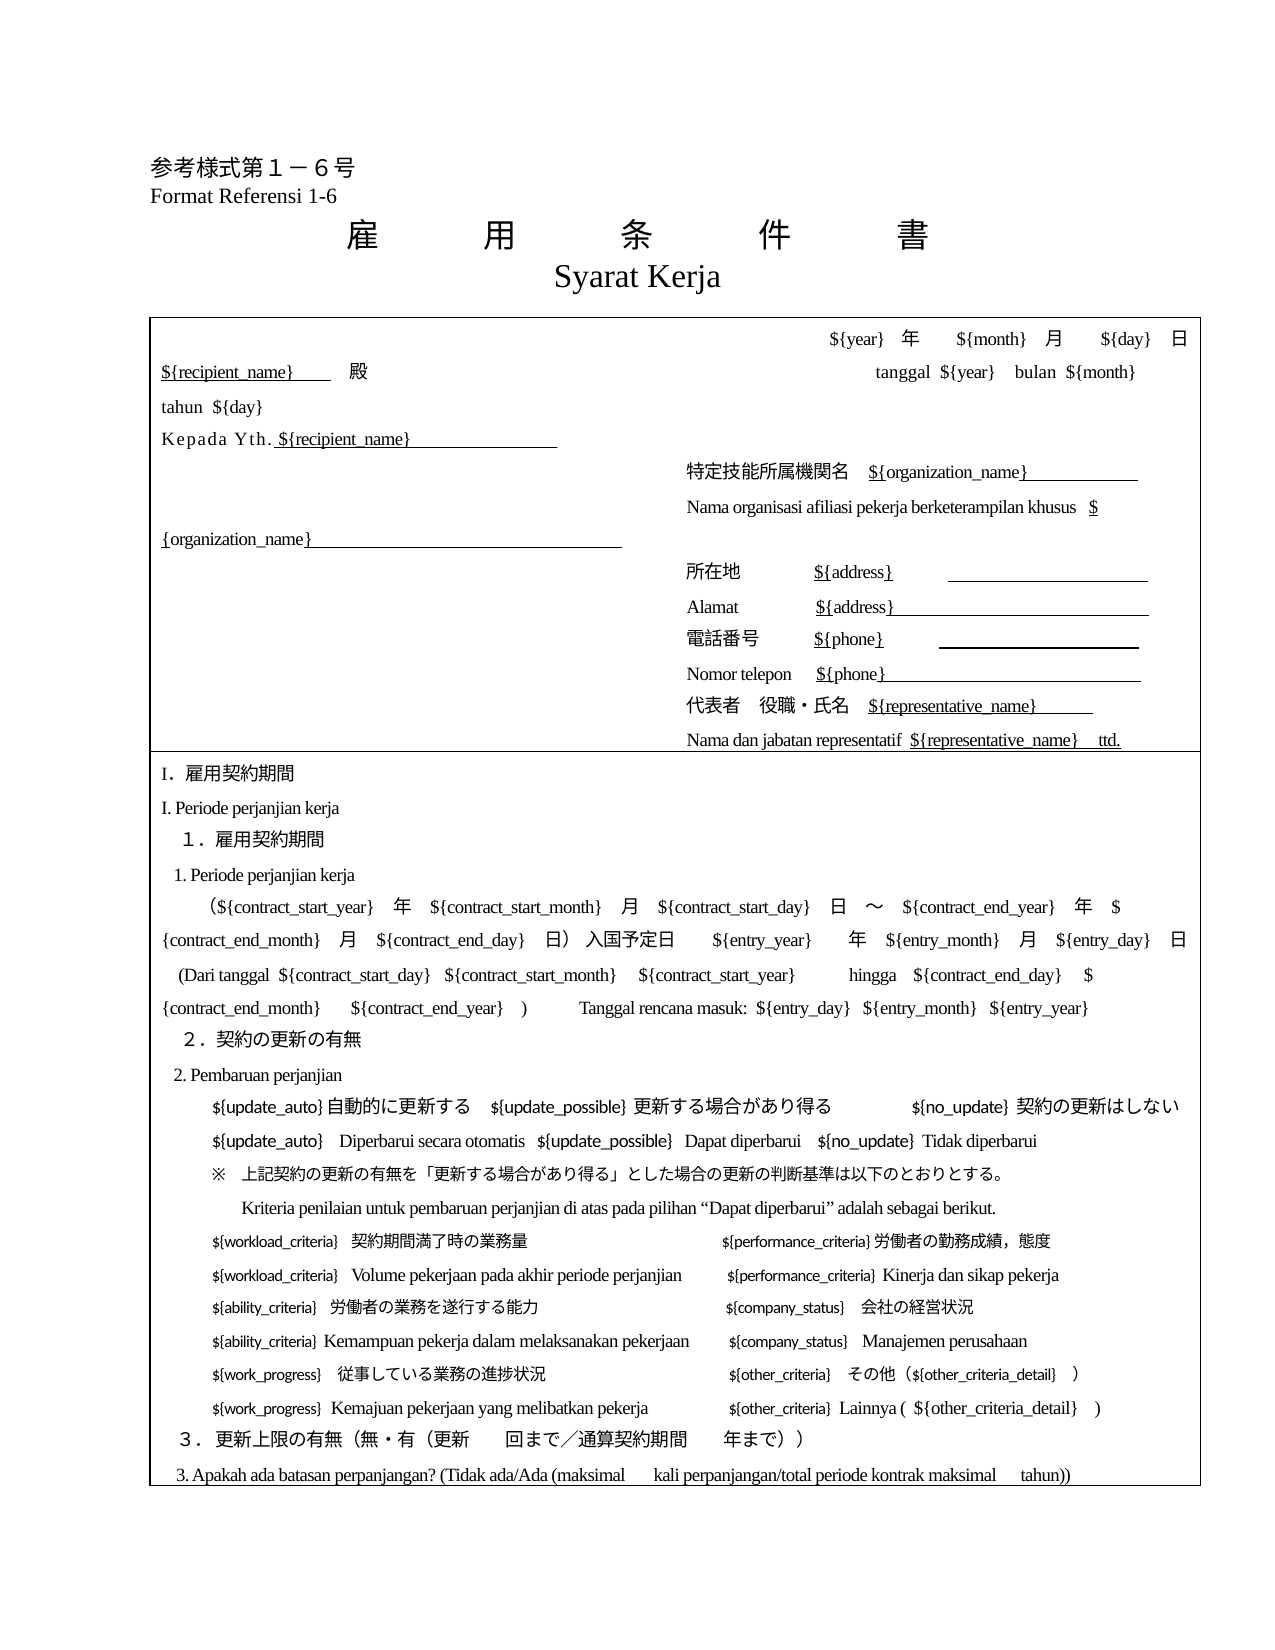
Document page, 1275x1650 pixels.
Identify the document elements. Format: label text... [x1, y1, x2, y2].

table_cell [151, 752, 1200, 1485]
text Format Referensi 1-6 [150, 183, 1125, 208]
table_header ${year} 年 ${month} 月 ${day} 日 ${recipient_name} 殿 tanggal ${year} bulan ${month} tahun ${day} Kepada Yth. ${recipient_name} 特定技能所属機関名 ${organization_name} Nama organisasi afiliasi pekerja berketerampilan khusus ${organization_name} 所在地 ${address} Alamat ${address} 電話番号 ${phone} Nomor telepon ${phone} 代表者 役職・氏名 ${representative_name} Nama dan jabatan representatif ${representative_name} ttd. [151, 318, 1200, 751]
text 雇用条件書 [150, 208, 1125, 257]
text 参考様式第１－６号 [150, 150, 1125, 183]
text Syarat Kerja [150, 257, 1125, 295]
